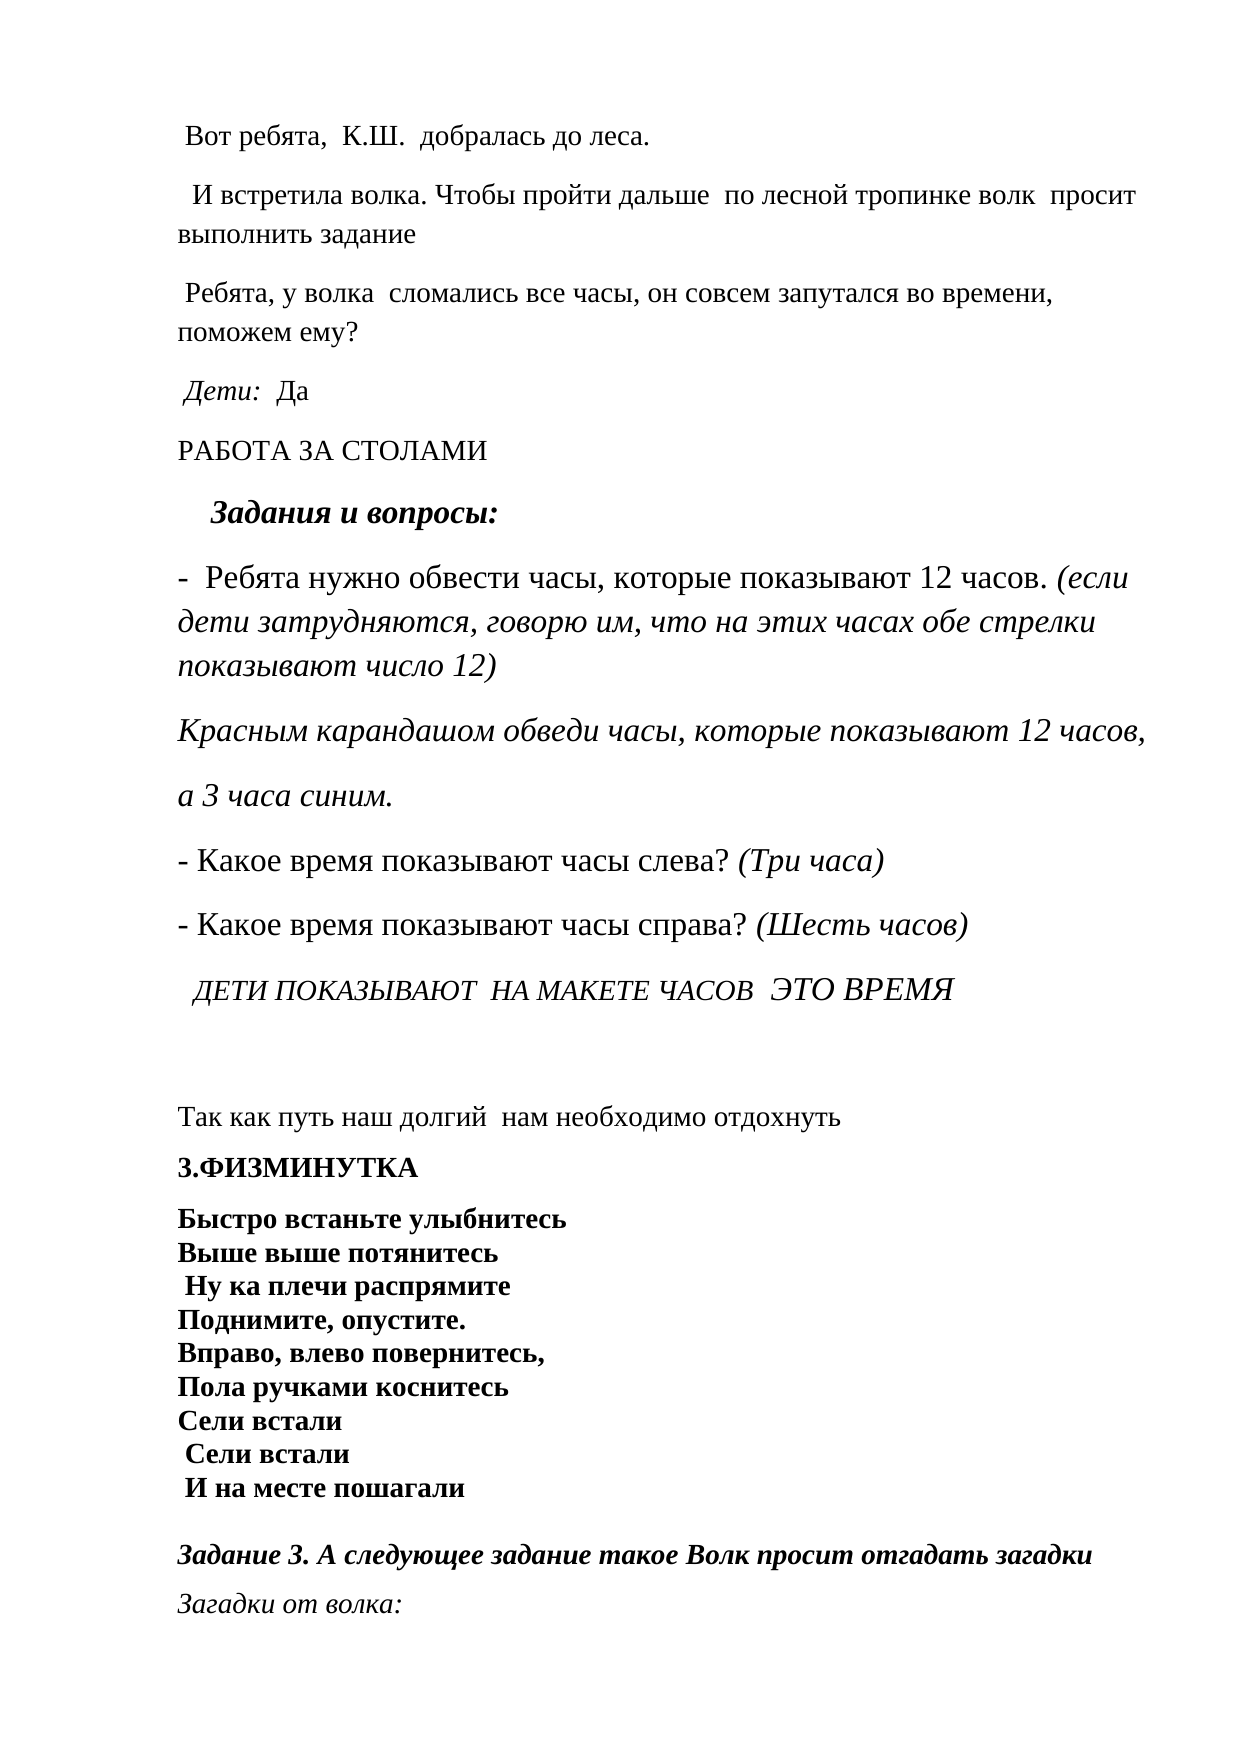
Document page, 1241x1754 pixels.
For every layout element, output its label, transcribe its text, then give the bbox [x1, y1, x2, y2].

text 3.ФИЗМИНУТКА [177, 1150, 1152, 1184]
text Дети: Да [177, 373, 1152, 407]
text Пола ручками коснитесь [177, 1369, 1152, 1403]
text И на месте пошагали [177, 1470, 1152, 1503]
text Красным карандашом обведи часы, которые показывают 12 часов, [177, 710, 1152, 748]
text РАБОТА ЗА СТОЛАМИ [177, 433, 1152, 466]
text Сели встали [177, 1403, 1152, 1436]
text Вот ребята, К.Ш. добралась до леса. [177, 118, 1152, 152]
text Задание 3. А следующее задание такое Волк просит отгадать загадки [177, 1537, 1152, 1570]
text ДЕТИ ПОКАЗЫВАЮТ НА МАКЕТЕ ЧАСОВ ЭТО ВРЕМЯ [177, 969, 1152, 1008]
text Поднимите, опустите. [177, 1302, 1152, 1336]
text Так как путь наш долгий нам необходимо отдохнуть [177, 1099, 1152, 1133]
text Загадки от волка: [177, 1586, 1152, 1619]
text Ну ка плечи распрямите [177, 1268, 1152, 1302]
text - Какое время показывают часы справа? (Шесть часов) [177, 905, 1152, 943]
text Вправо, влево повернитесь, [177, 1336, 1152, 1369]
text - Какое время показывают часы слева? (Три часа) [177, 840, 1152, 878]
text Быстро встаньте улыбнитесь [177, 1201, 1152, 1235]
text Выше выше потянитесь [177, 1235, 1152, 1268]
text Ребята, у волка сломались все часы, он совсем запутался во времени, поможем ему? [177, 275, 1152, 347]
text Задания и вопросы: [177, 492, 1152, 530]
text И встретила волка. Чтобы пройти дальше по лесной тропинке волк просит выполнить задание [177, 177, 1152, 249]
text а 3 часа синим. [177, 775, 1152, 813]
text Сели встали [177, 1436, 1152, 1470]
text - Ребята нужно обвести часы, которые показывают 12 часов. (если дети затрудняются, говорю им, что на этих часах обе стрелки показывают число 12) [177, 557, 1152, 683]
